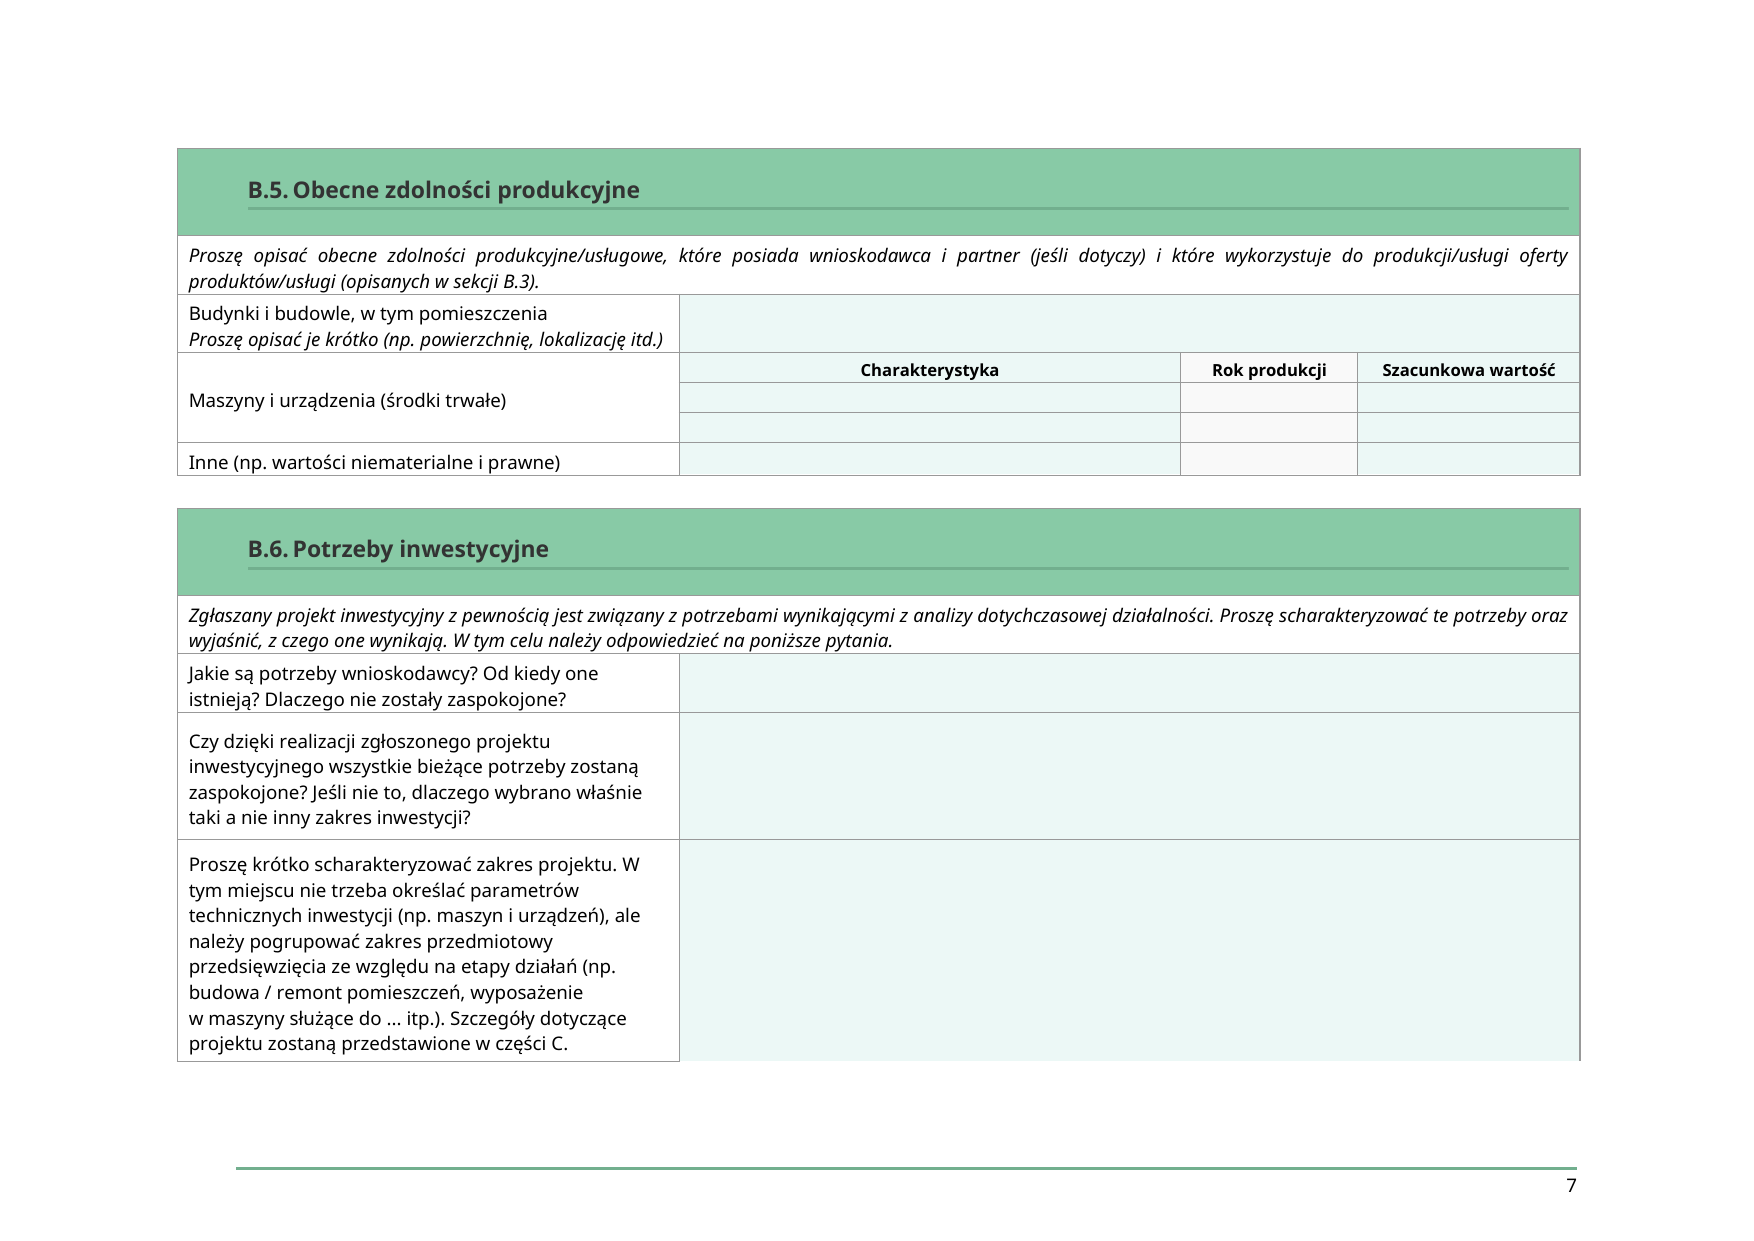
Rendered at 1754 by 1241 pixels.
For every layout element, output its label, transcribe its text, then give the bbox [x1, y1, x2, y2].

table_cell Proszę opisać obecne zdolności produkcyjne/usługowe, które posiada wnioskodawca i partner (jeśli dotyczy) i które wykorzystuje do produkcji/usługi oferty produktów/usługi (opisanych w sekcji B.3). [178, 236, 1579, 293]
table_cell [1181, 443, 1357, 474]
table_cell [680, 713, 1579, 839]
table_cell [680, 383, 1180, 412]
table_cell Jakie są potrzeby wnioskodawcy? Od kiedy one istnieją? Dlaczego nie zostały zaspokojone? [178, 654, 679, 712]
table_cell Maszyny i urządzenia (środki trwałe) [178, 353, 679, 442]
table_cell [680, 654, 1579, 712]
table_cell Budynki i budowle, w tym pomieszczenia Proszę opisać je krótko (np. powierzchnię, lokalizację itd.) [178, 295, 679, 352]
table_cell Szacunkowa wartość [1358, 353, 1579, 382]
table_cell Czy dzięki realizacji zgłoszonego projektu inwestycyjnego wszystkie bieżące potrzeby zostaną zaspokojone? Jeśli nie to, dlaczego wybrano właśnie taki a nie inny zakres inwestycji? [178, 713, 679, 839]
table_cell [680, 295, 1579, 352]
table_cell [680, 413, 1180, 442]
table_cell Charakterystyka [680, 353, 1180, 382]
table_cell Proszę krótko scharakteryzować zakres projektu. W tym miejscu nie trzeba określać parametrów technicznych inwestycji (np. maszyn i urządzeń), ale należy pogrupować zakres przedmiotowy przedsięwzięcia ze względu na etapy działań (np. budowa / remont pomieszczeń, wyposażenie w maszyny służące do ... itp.). Szczegóły dotyczące projektu zostaną przedstawione w części C. [178, 840, 679, 1061]
table_cell [1358, 443, 1579, 474]
table_cell Zgłaszany projekt inwestycyjny z pewnością jest związany z potrzebami wynikającymi z analizy dotychczasowej działalności. Proszę scharakteryzować te potrzeby oraz wyjaśnić, z czego one wynikają. W tym celu należy odpowiedzieć na poniższe pytania. [178, 596, 1579, 653]
table_cell Rok produkcji [1181, 353, 1357, 382]
table_header Potrzeby inwestycyjne [178, 509, 1579, 595]
table_cell Inne (np. wartości niematerialne i prawne) [178, 443, 679, 474]
table_cell [1358, 413, 1579, 442]
table_header Obecne zdolności produkcyjne [178, 149, 1579, 235]
table_cell [680, 443, 1180, 474]
table_cell [680, 840, 1579, 1061]
table_cell [1358, 383, 1579, 412]
table_cell [1181, 383, 1357, 412]
table_cell [1181, 413, 1357, 442]
